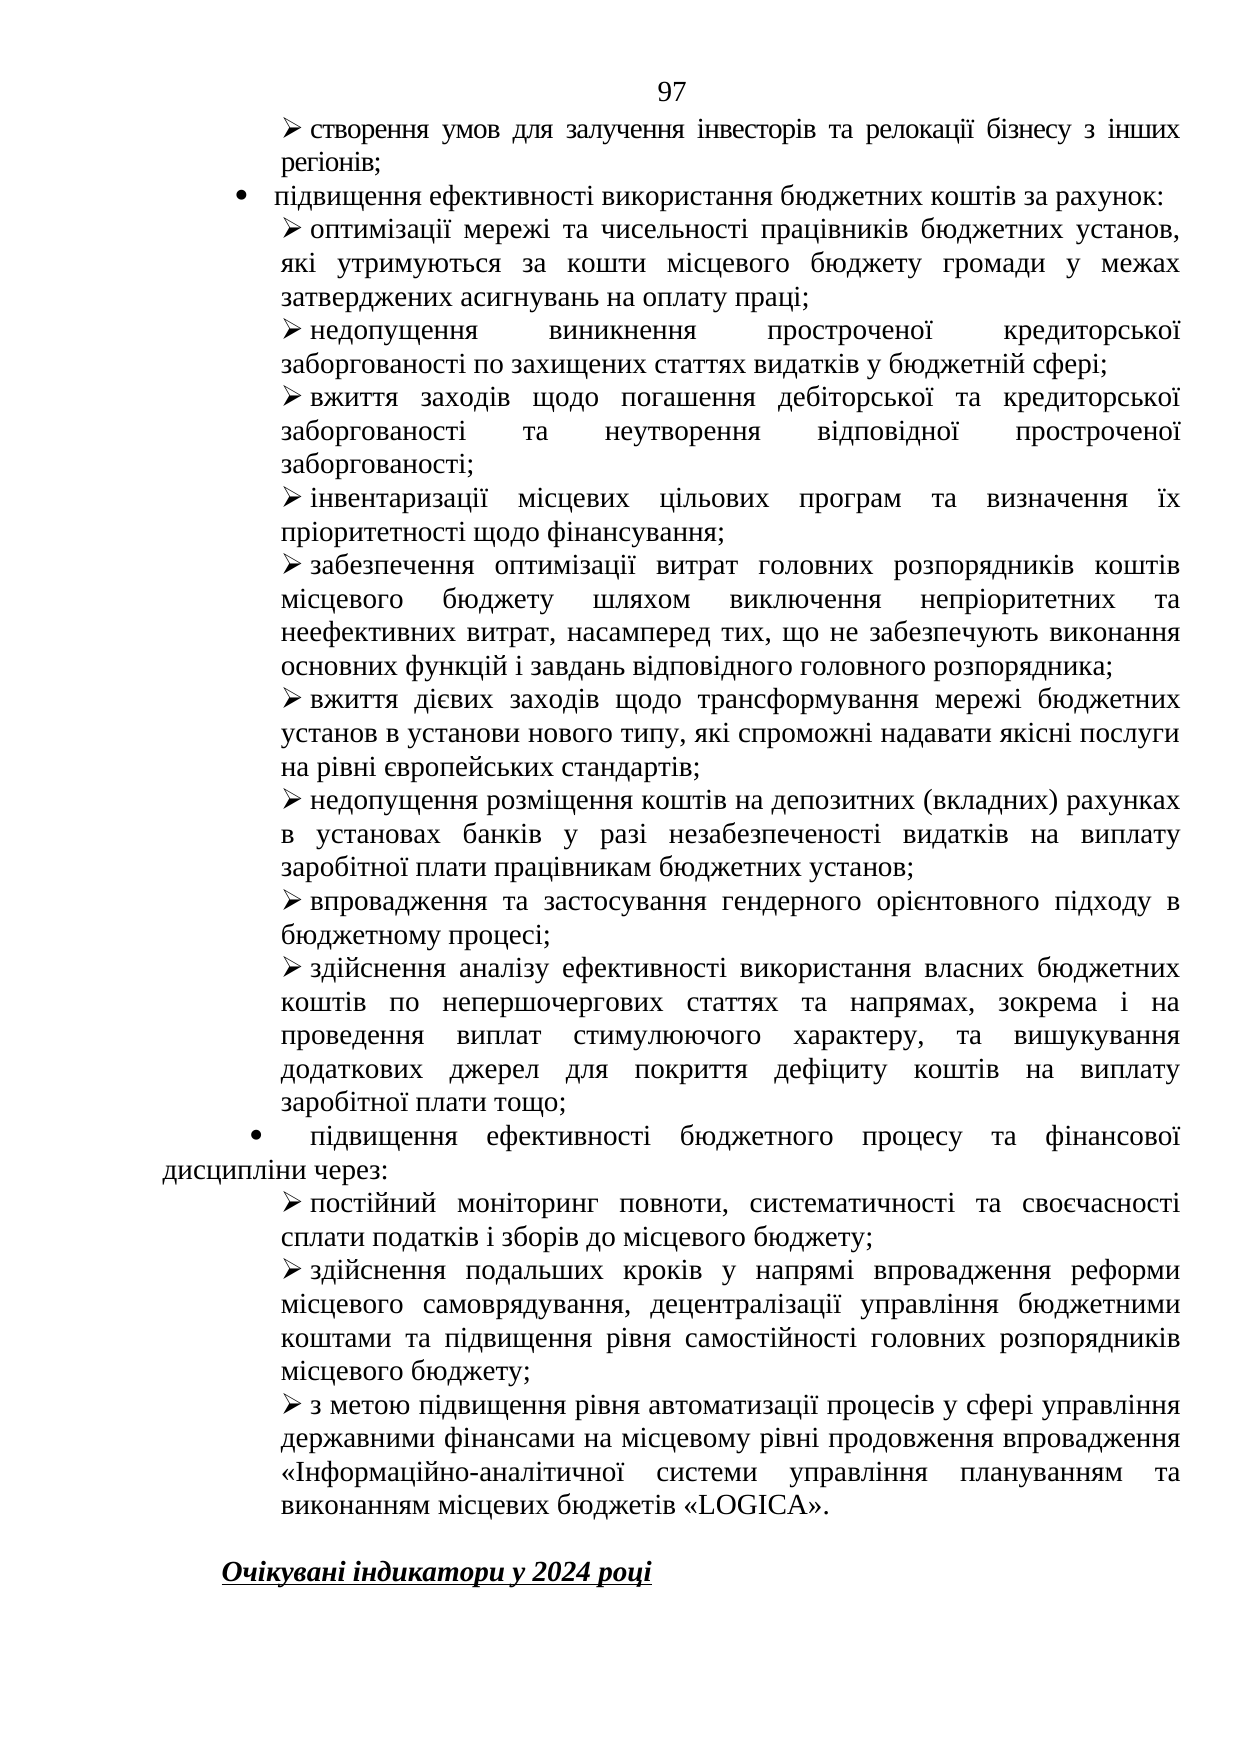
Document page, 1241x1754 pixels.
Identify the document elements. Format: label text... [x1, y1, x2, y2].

list створення умов для залучення інвесторів та релокації бізнесу з інших регіонів; [281, 111, 1181, 178]
list впровадження та застосування гендерного орієнтовного підходу в бюджетному процесі; [281, 883, 1181, 950]
list здійснення аналізу ефективності використання власних бюджетних коштів по непершочергових статтях та напрямах, зокрема і на проведення виплат стимулюючого характеру, та вишукування додаткових джерел для покриття дефіциту коштів на виплату заробітної плати тощо; [281, 950, 1181, 1118]
list здійснення подальших кроків у напрямі впровадження реформи місцевого самоврядування, децентралізації управління бюджетними коштами та підвищення рівня самостійності головних розпорядників місцевого бюджету; [281, 1252, 1181, 1387]
list оптимізації мережі та чисельності працівників бюджетних установ, які утримуються за кошти місцевого бюджету громади у межах затверджених асигнувань на оплату праці; [281, 212, 1181, 312]
list підвищення ефективності використання бюджетних коштів за рахунок: [236, 178, 1181, 212]
list недопущення розміщення коштів на депозитних (вкладних) рахунках в установах банків у разі незабезпеченості видатків на виплату заробітної плати працівникам бюджетних установ; [281, 782, 1181, 883]
list постійний моніторинг повноти, систематичності та своєчасності сплати податків і зборів до місцевого бюджету; [281, 1185, 1181, 1252]
list вжиття дієвих заходів щодо трансформування мережі бюджетних установ в установи нового типу, які спроможні надавати якісні послуги на рівні європейських стандартів; [281, 682, 1181, 782]
list підвищення ефективності бюджетного процесу та фінансової дисципліни через: [162, 1118, 1181, 1185]
list з метою підвищення рівня автоматизації процесів у сфері управління державними фінансами на місцевому рівні продовження впровадження «Інформаційно-аналітичної системи управління плануванням та виконанням місцевих бюджетів «LOGICA». [281, 1387, 1181, 1521]
list недопущення виникнення простроченої кредиторської заборгованості по захищених статтях видатків у бюджетній сфері; [281, 312, 1181, 379]
list вжиття заходів щодо погашення дебіторської та кредиторської заборгованості та неутворення відповідної простроченої заборгованості; [281, 379, 1181, 480]
text Очікувані індикатори у 2024 році [162, 1554, 1181, 1588]
list інвентаризації місцевих цільових програм та визначення їх пріоритетності щодо фінансування; [281, 480, 1181, 547]
list забезпечення оптимізації витрат головних розпорядників коштів місцевого бюджету шляхом виключення непріоритетних та неефективних витрат, насамперед тих, що не забезпечують виконання основних функцій і завдань відповідного головного розпорядника; [281, 547, 1181, 682]
